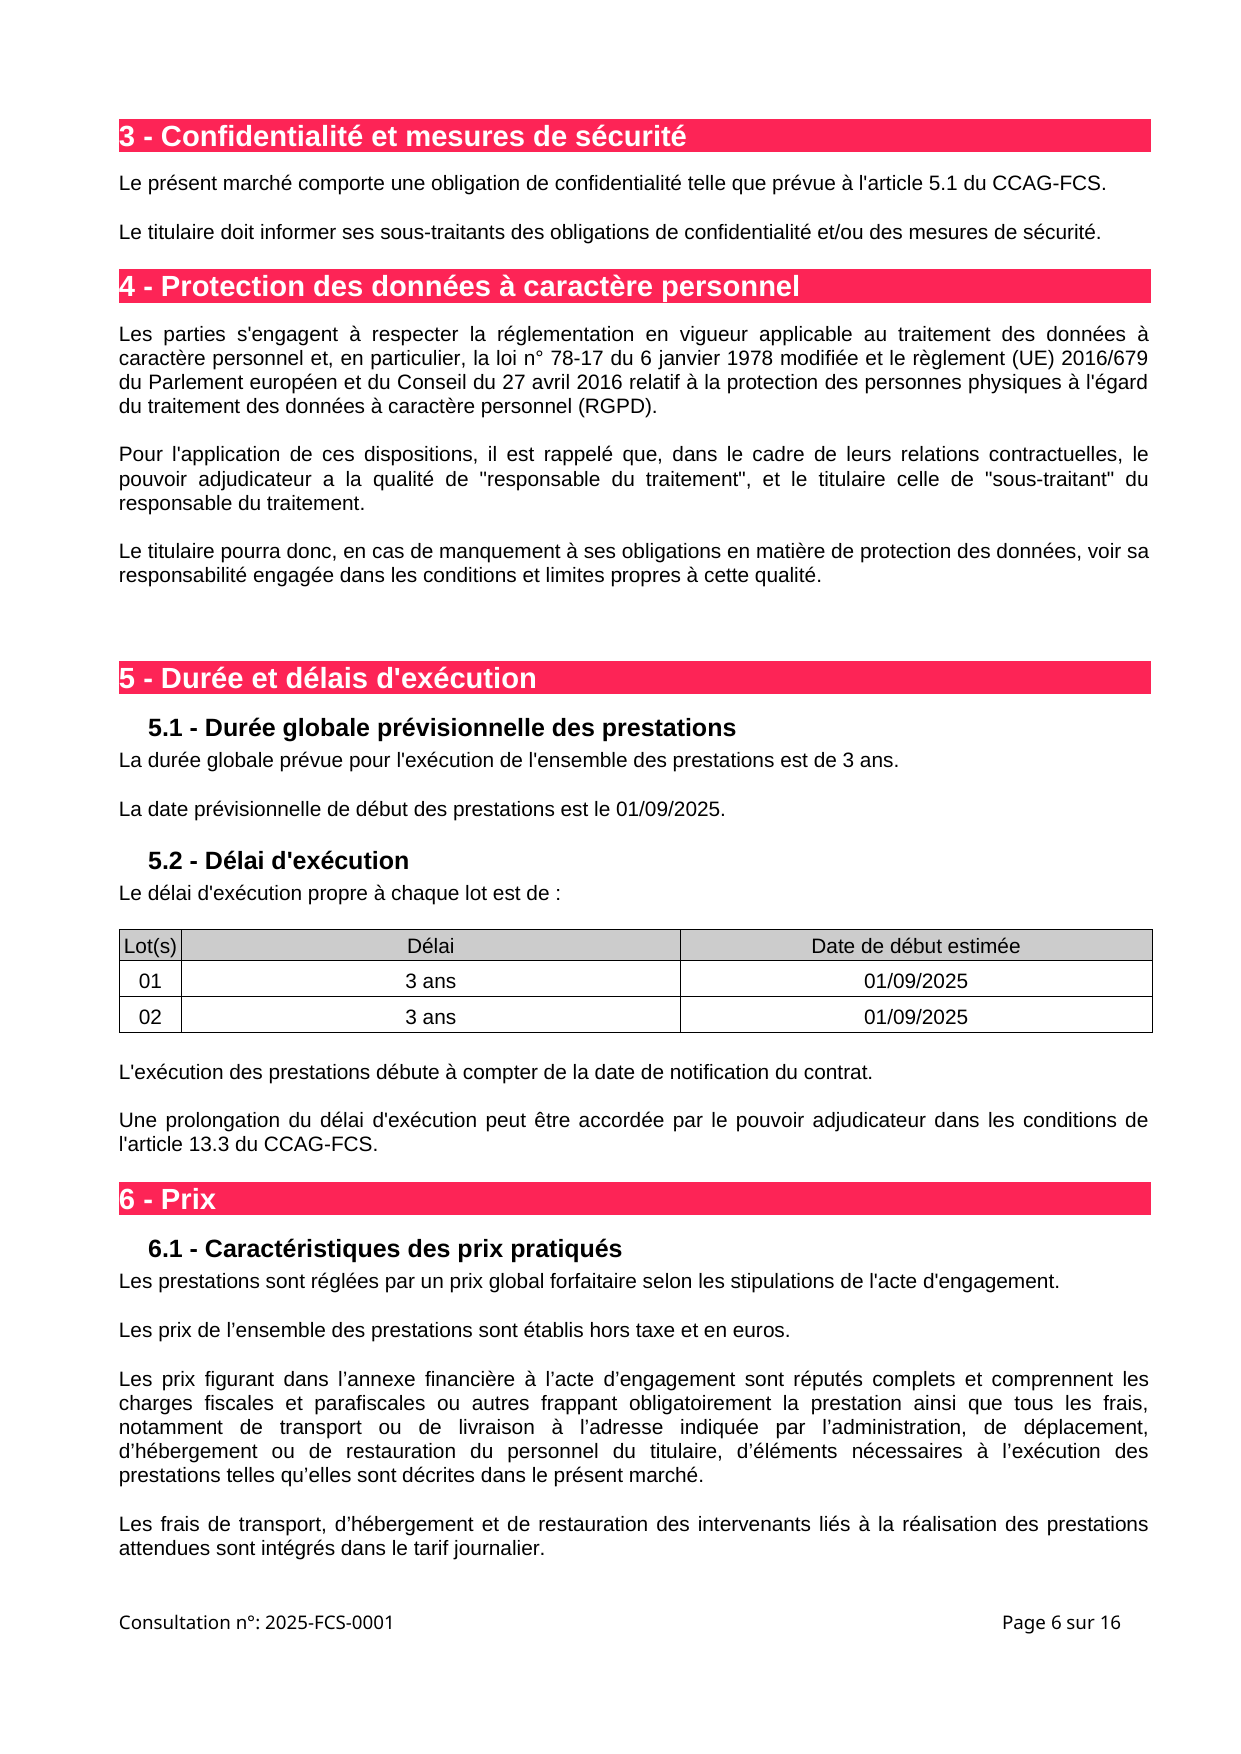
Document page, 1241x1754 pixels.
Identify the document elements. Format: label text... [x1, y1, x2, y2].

text Les prix de l’ensemble des prestations sont établis hors taxe et en euros. [119, 1318, 1151, 1342]
text Le délai d'exécution propre à chaque lot est de : [119, 881, 1151, 905]
text Les prix figurant dans l’annexe financière à l’acte d’engagement sont réputés complets et comprennent les charges fiscales et parafiscales ou autres frappant obligatoirement la prestation ainsi que tous les frais, notamment de transport ou de livraison à l’adresse indiquée par l’administration, de déplacement, d’hébergement ou de restauration du personnel du titulaire, d’éléments nécessaires à l’exécution des prestations telles qu’elles sont décrites dans le présent marché. [119, 1367, 1151, 1487]
text Le titulaire pourra donc, en cas de manquement à ses obligations en matière de protection des données, voir sa responsabilité engagée dans les conditions et limites propres à cette qualité. [119, 539, 1151, 587]
subtitle 5 - Durée et délais d'exécution [119, 661, 1151, 694]
subtitle 3 - Confidentialité et mesures de sécurité [119, 119, 1151, 152]
text Le présent marché comporte une obligation de confidentialité telle que prévue à l'article 5.1 du CCAG-FCS. [119, 171, 1151, 195]
text Une prolongation du délai d'exécution peut être accordée par le pouvoir adjudicateur dans les conditions de l'article 13.3 du CCAG-FCS. [119, 1108, 1151, 1157]
text Le titulaire doit informer ses sous-traitants des obligations de confidentialité et/ou des mesures de sécurité. [119, 220, 1151, 244]
table_cell 3 ans [182, 997, 680, 1032]
table_header Lot(s) [120, 930, 181, 960]
text Pour l'application de ces dispositions, il est rappelé que, dans le cadre de leurs relations contractuelles, le pouvoir adjudicateur a la qualité de "responsable du traitement", et le titulaire celle de "sous-traitant" du responsable du traitement. [119, 442, 1151, 515]
table_cell 01 [120, 961, 181, 996]
text L'exécution des prestations débute à compter de la date de notification du contrat. [119, 1059, 1151, 1083]
text La date prévisionnelle de début des prestations est le 01/09/2025. [119, 797, 1151, 821]
table_header Délai [182, 930, 680, 960]
table_cell 3 ans [182, 961, 680, 996]
table_cell 01/09/2025 [681, 961, 1152, 996]
subtitle 5.1 - Durée globale prévisionnelle des prestations [148, 713, 1151, 742]
table_cell 01/09/2025 [681, 997, 1152, 1032]
text Les parties s'engagent à respecter la réglementation en vigueur applicable au traitement des données à caractère personnel et, en particulier, la loi n° 78-17 du 6 janvier 1978 modifiée et le règlement (UE) 2016/679 du Parlement européen et du Conseil du 27 avril 2016 relatif à la protection des personnes physiques à l'égard du traitement des données à caractère personnel (RGPD). [119, 322, 1151, 418]
subtitle 4 - Protection des données à caractère personnel [119, 269, 1151, 303]
text Les frais de transport, d’hébergement et de restauration des intervenants liés à la réalisation des prestations attendues sont intégrés dans le tarif journalier. [119, 1512, 1151, 1560]
subtitle 6 - Prix [119, 1182, 1151, 1215]
table_cell 02 [120, 997, 181, 1032]
subtitle 6.1 - Caractéristiques des prix pratiqués [148, 1234, 1151, 1263]
text La durée globale prévue pour l'exécution de l'ensemble des prestations est de 3 ans. [119, 748, 1151, 772]
table_header Date de début estimée [681, 930, 1152, 960]
subtitle 5.2 - Délai d'exécution [148, 846, 1151, 875]
text Les prestations sont réglées par un prix global forfaitaire selon les stipulations de l'acte d'engagement. [119, 1269, 1151, 1293]
